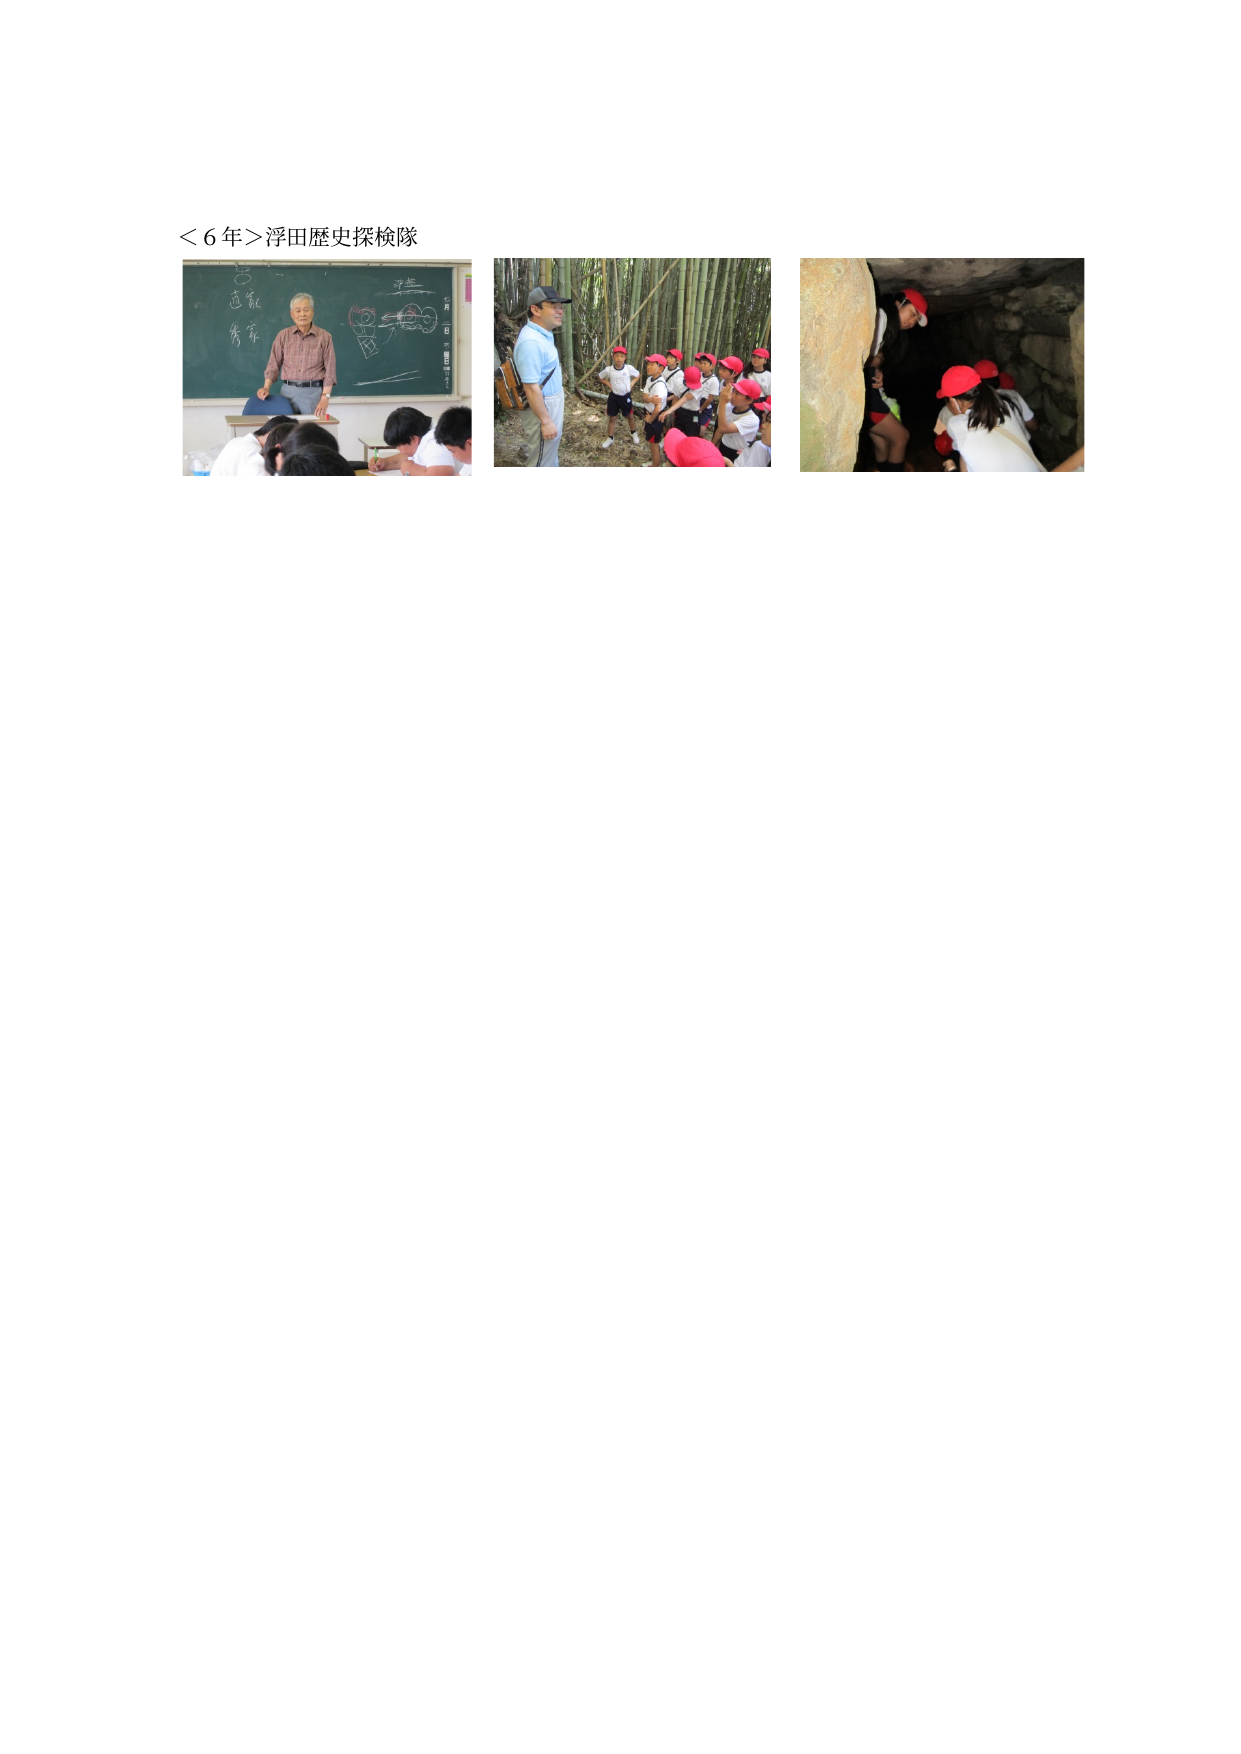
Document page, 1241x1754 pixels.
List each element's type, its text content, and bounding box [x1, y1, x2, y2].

picture [800, 258, 1085, 472]
text ＜６年＞浮田歴史探検隊 [177, 217, 1063, 254]
picture [493, 258, 771, 467]
picture [182, 259, 472, 476]
